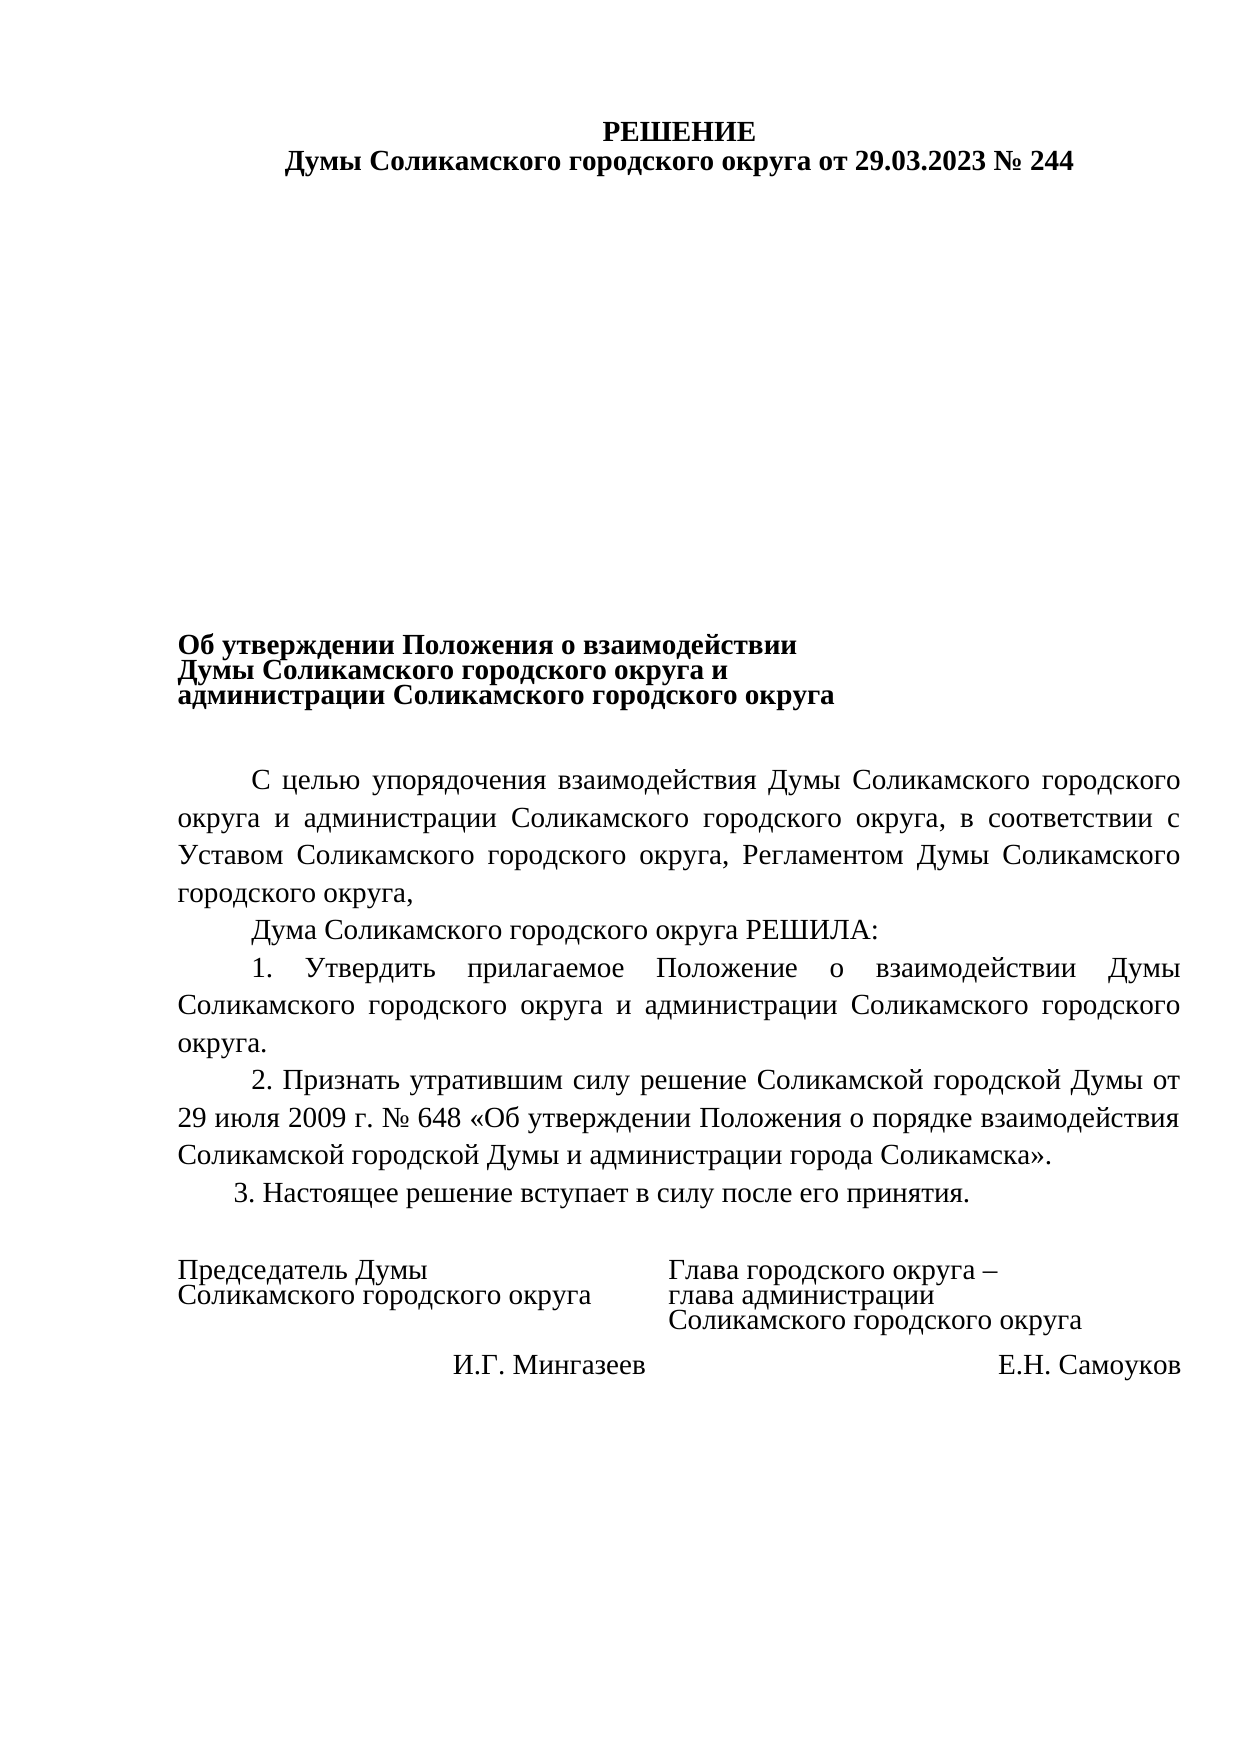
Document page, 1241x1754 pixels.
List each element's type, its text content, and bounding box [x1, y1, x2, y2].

table_cell И.Г. Мингазеев [166, 1355, 657, 1380]
text администрации Соликамского городского округа [177, 685, 1181, 710]
table_cell Е.Н. Самоуков [657, 1355, 1192, 1380]
table_header Председатель Думы Соликамского городского округа [166, 1260, 657, 1355]
text Об утверждении Положения о взаимодействии [177, 635, 1181, 660]
text Думы Соликамского городского округа и [194, 660, 1181, 685]
text 2. Признать утратившим силу решение Соликамской городской Думы от 29 июля 2009 г. № 648 «Об утверждении Положения о порядке взаимодействия Соликамской городской Думы и администрации города Соликамска». [177, 1060, 1181, 1172]
text С целью упорядочения взаимодействия Думы Соликамского городского округа и администрации Соликамского городского округа, в соответствии с Уставом Соликамского городского округа, Регламентом Думы Соликамского городского округа, [177, 760, 1181, 910]
text Дума Соликамского городского округа РЕШИЛА: [177, 910, 1181, 947]
text 1. Утвердить прилагаемое Положение о взаимодействии Думы Соликамского городского округа и администрации Соликамского городского округа. [177, 947, 1181, 1060]
text РЕШЕНИЕ [177, 118, 1181, 147]
text 3. Настоящее решение вступает в силу после его принятия. [177, 1172, 1181, 1210]
table_header Глава городского округа – глава администрации Соликамского городского округа [657, 1260, 1192, 1355]
text Думы Соликамского городского округа от 29.03.2023 № 244 [177, 147, 1181, 176]
